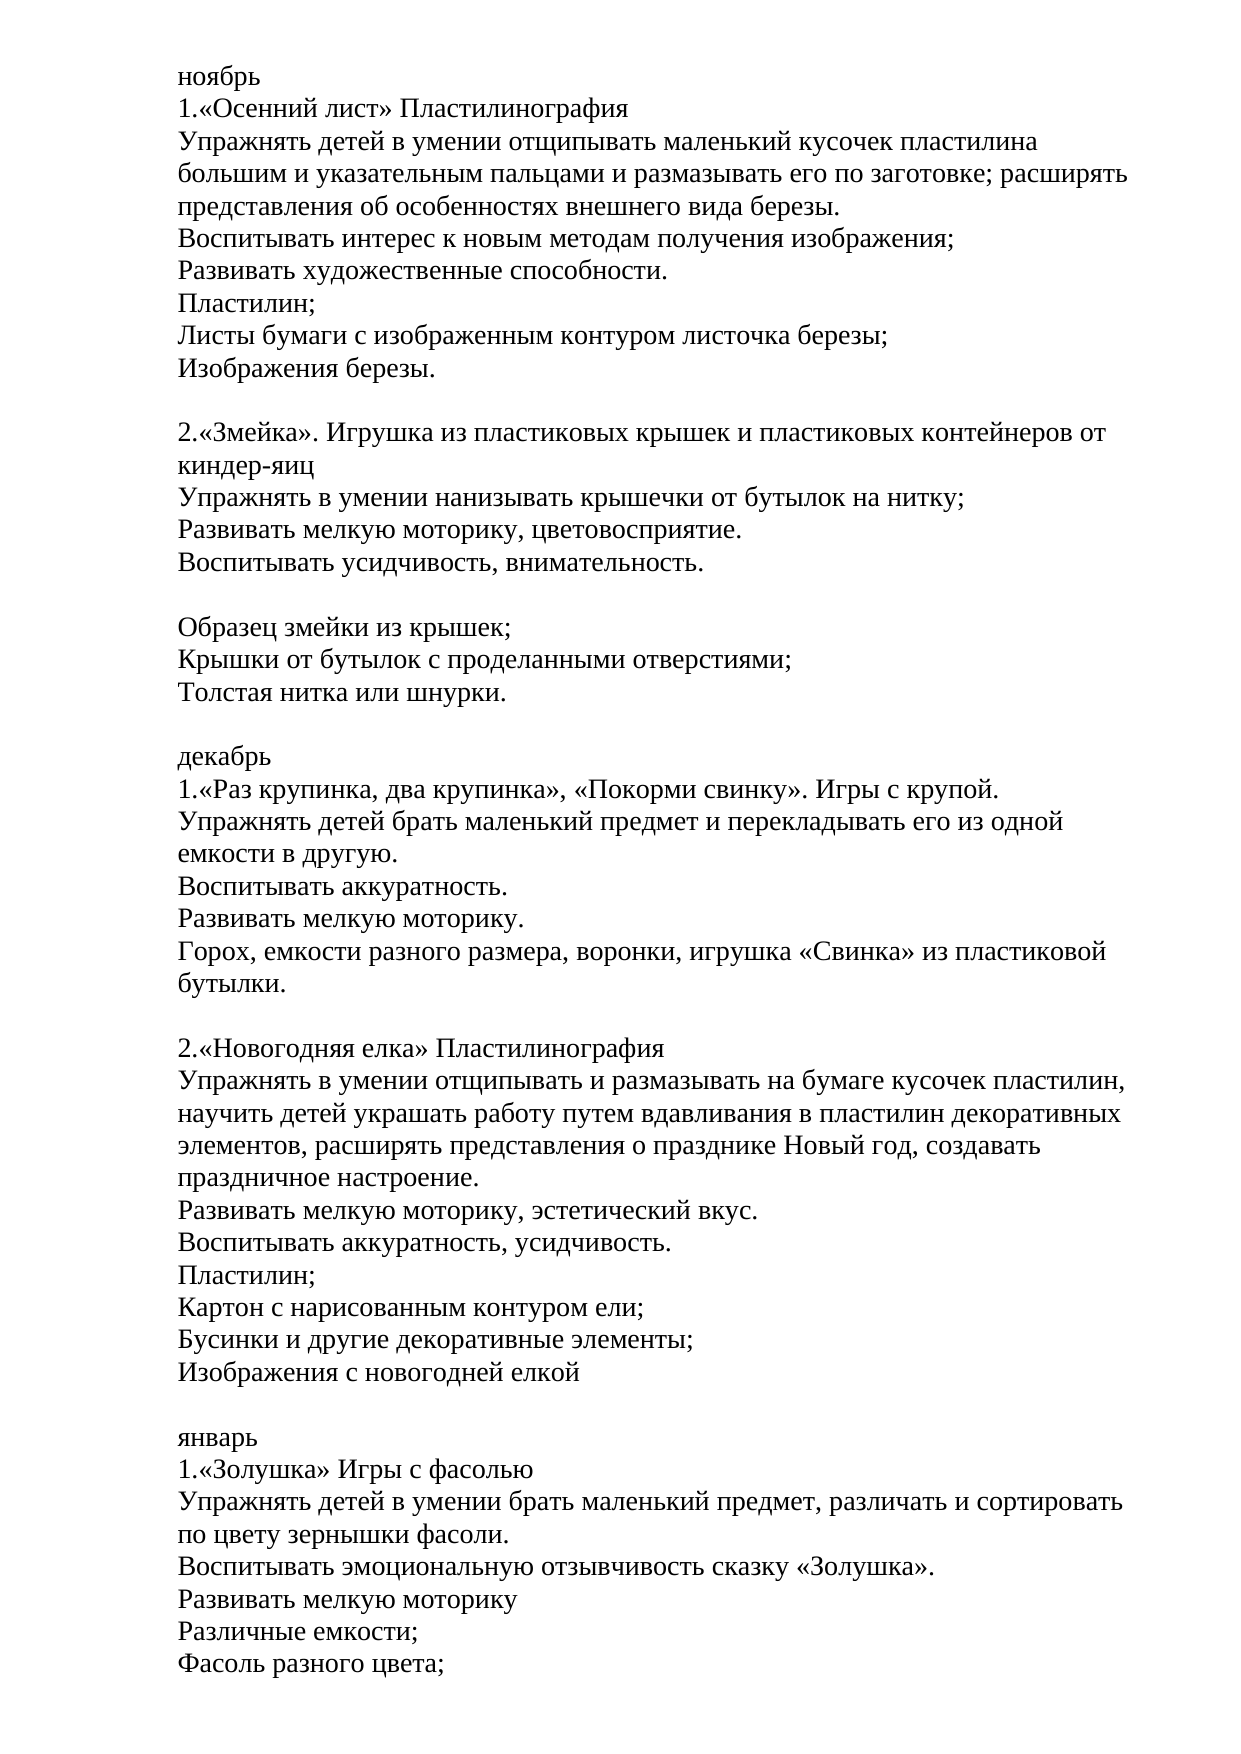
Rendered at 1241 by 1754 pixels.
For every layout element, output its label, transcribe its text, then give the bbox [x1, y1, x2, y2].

text Упражнять детей в умении брать маленький предмет, различать и сортировать по цвету зернышки фасоли. [177, 1484, 1137, 1549]
text Пластилин; [177, 286, 1137, 318]
text Развивать художественные способности. [177, 253, 1137, 286]
text Крышки от бутылок с проделанными отверстиями; [177, 642, 1137, 674]
text Изображения березы. [177, 351, 1137, 383]
text Упражнять детей в умении отщипывать маленький кусочек пластилина большим и указательным пальцами и размазывать его по заготовке; расширять представления об особенностях внешнего вида березы. [177, 124, 1137, 221]
text Пластилин; [177, 1258, 1137, 1290]
text Развивать мелкую моторику. [177, 901, 1137, 934]
text Воспитывать интерес к новым методам получения изображения; [177, 221, 1137, 253]
text Горох, емкости разного размера, воронки, игрушка «Свинка» из пластиковой бутылки. [177, 934, 1137, 998]
text 2.«Новогодняя елка» Пластилинография [177, 1031, 1137, 1063]
text Развивать мелкую моторику, эстетический вкус. [177, 1193, 1137, 1225]
text 1.«Золушка» Игры с фасолью [177, 1452, 1137, 1484]
text 1.«Осенний лист» Пластилинография [177, 91, 1137, 124]
text ноябрь [177, 59, 1137, 91]
text Листы бумаги с изображенным контуром листочка березы; [177, 318, 1137, 351]
text Различные емкости; [177, 1614, 1137, 1646]
text Толстая нитка или шнурки. [177, 674, 1137, 707]
text 2.«Змейка». Игрушка из пластиковых крышек и пластиковых контейнеров от киндер-яиц [177, 415, 1137, 480]
text Воспитывать аккуратность, усидчивость. [177, 1225, 1137, 1258]
text Воспитывать аккуратность. [177, 869, 1137, 901]
text Воспитывать эмоциональную отзывчивость сказку «Золушка». [177, 1549, 1137, 1582]
text Образец змейки из крышек; [177, 610, 1137, 642]
text 1.«Раз крупинка, два крупинка», «Покорми свинку». Игры с крупой. [177, 772, 1137, 804]
text Фасоль разного цвета; [177, 1646, 1137, 1679]
text Изображения с новогодней елкой [177, 1355, 1137, 1387]
text декабрь [177, 739, 1137, 772]
text январь [177, 1420, 1137, 1452]
text Развивать мелкую моторику [177, 1582, 1137, 1614]
text Упражнять в умении нанизывать крышечки от бутылок на нитку; [177, 480, 1137, 513]
text Упражнять в умении отщипывать и размазывать на бумаге кусочек пластилин, научить детей украшать работу путем вдавливания в пластилин декоративных элементов, расширять представления о празднике Новый год, создавать праздничное настроение. [177, 1063, 1137, 1193]
text Упражнять детей брать маленький предмет и перекладывать его из одной емкости в другую. [177, 804, 1137, 869]
text Воспитывать усидчивость, внимательность. [177, 545, 1137, 577]
text Бусинки и другие декоративные элементы; [177, 1322, 1137, 1355]
text Картон с нарисованным контуром ели; [177, 1290, 1137, 1322]
text Развивать мелкую моторику, цветовосприятие. [177, 513, 1137, 545]
